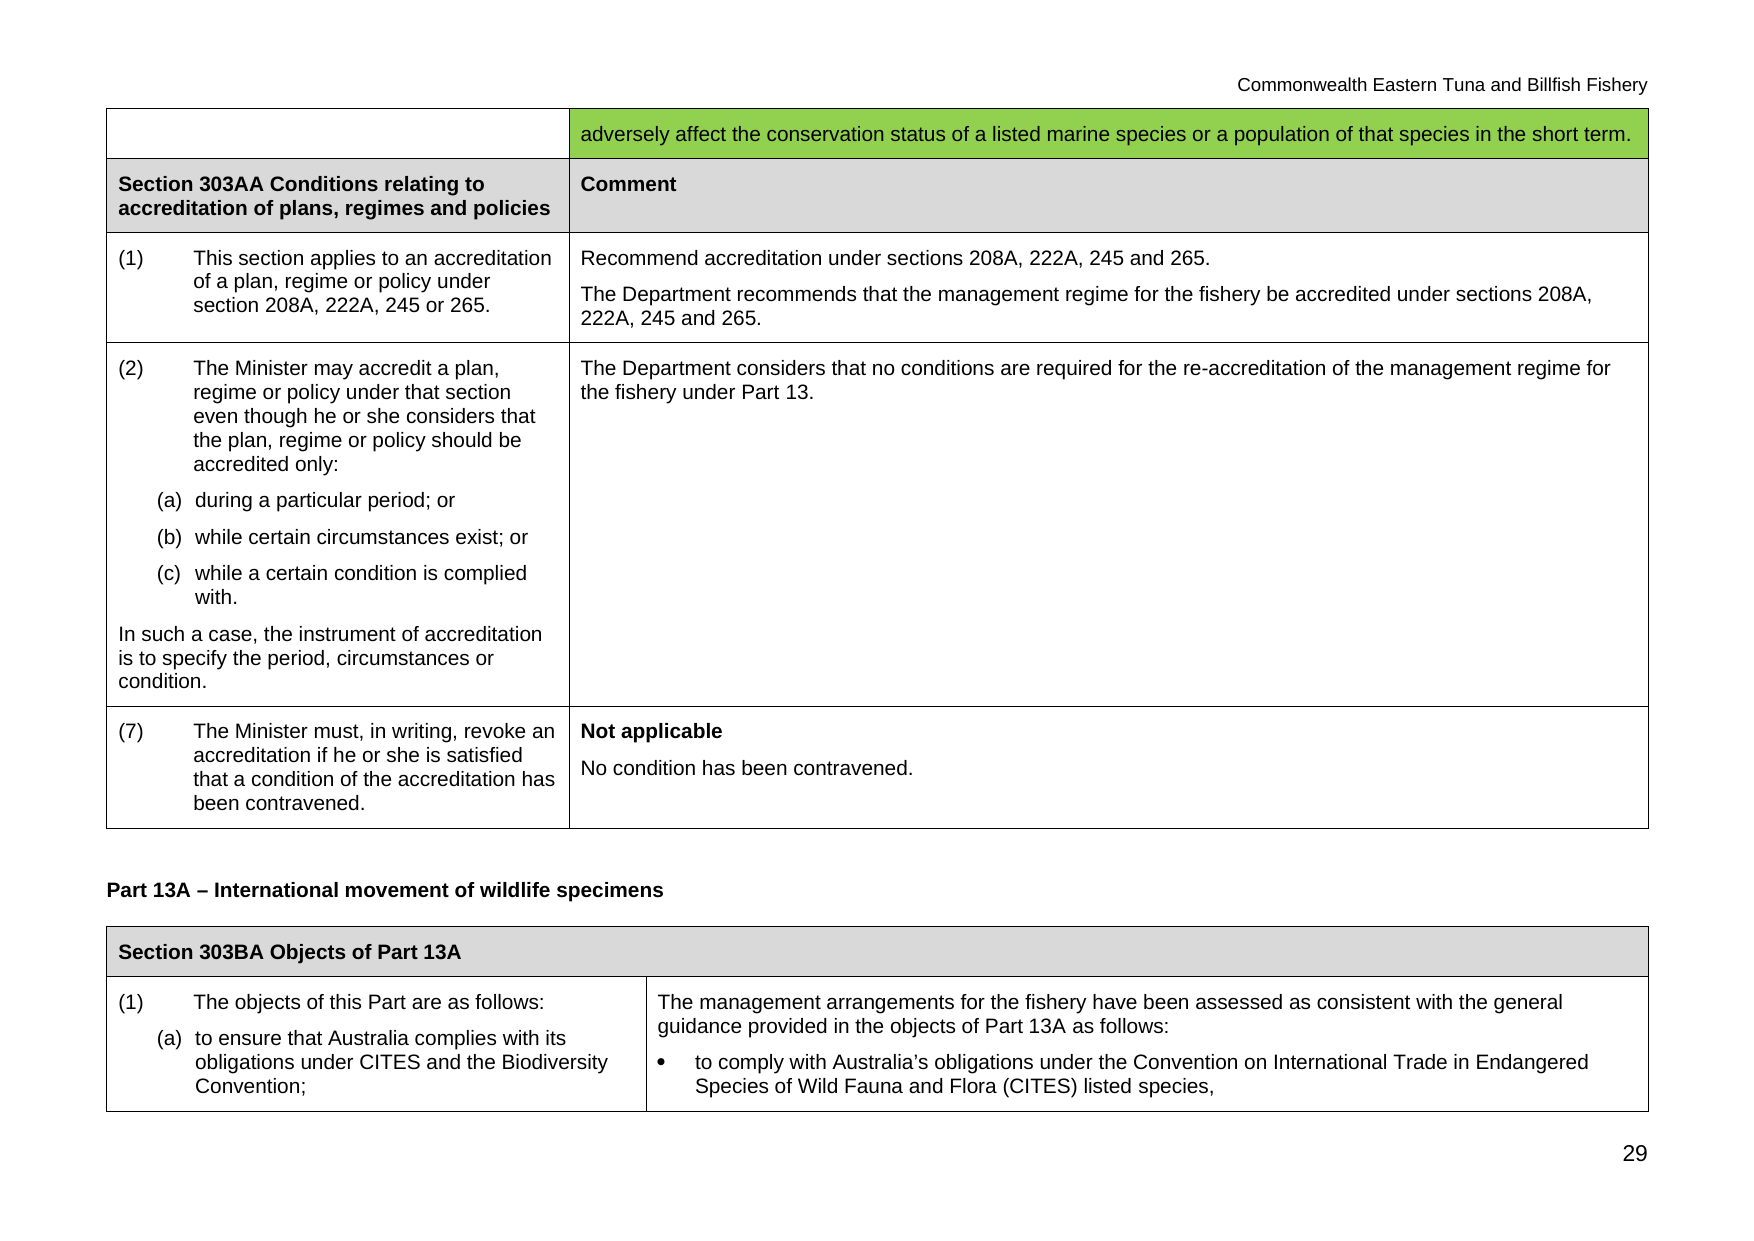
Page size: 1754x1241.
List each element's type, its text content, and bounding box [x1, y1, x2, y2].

table_cell Not applicable No condition has been contravened. [570, 707, 1648, 828]
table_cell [107, 977, 646, 1111]
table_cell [647, 977, 1648, 1111]
subtitle Part 13A – International movement of wildlife specimens [106, 878, 1648, 902]
table_cell The Department considers that no conditions are required for the re-accreditation of the management regime for the fishery under Part 13. [570, 343, 1648, 706]
table_cell Comment [570, 159, 1648, 232]
table_cell (7) The Minister must, in writing, revoke an accreditation if he or she is satisfied that a condition of the accreditation has been contravened. [107, 707, 569, 828]
table_cell Section 303AA Conditions relating to accreditation of plans, regimes and policies [107, 159, 569, 232]
table_header Section 303BA Objects of Part 13A [107, 927, 1648, 976]
table_cell Recommend accreditation under sections 208A, 222A, 245 and 265. The Department recommends that the management regime for the fishery be accredited under sections 208A, 222A, 245 and 265. [570, 233, 1648, 342]
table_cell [107, 109, 569, 158]
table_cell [570, 109, 1648, 158]
table_cell (2) The Minister may accredit a plan, regime or policy under that section even though he or she considers that the plan, regime or policy should be accredited only: (a) during a particular period; or (b) while certain circumstances exist; or (c) while a certain condition is complied with. In such a case, the instrument of accreditation is to specify the period, circumstances or condition. [107, 343, 569, 706]
table_cell (1) This section applies to an accreditation of a plan, regime or policy under section 208A, 222A, 245 or 265. [107, 233, 569, 342]
